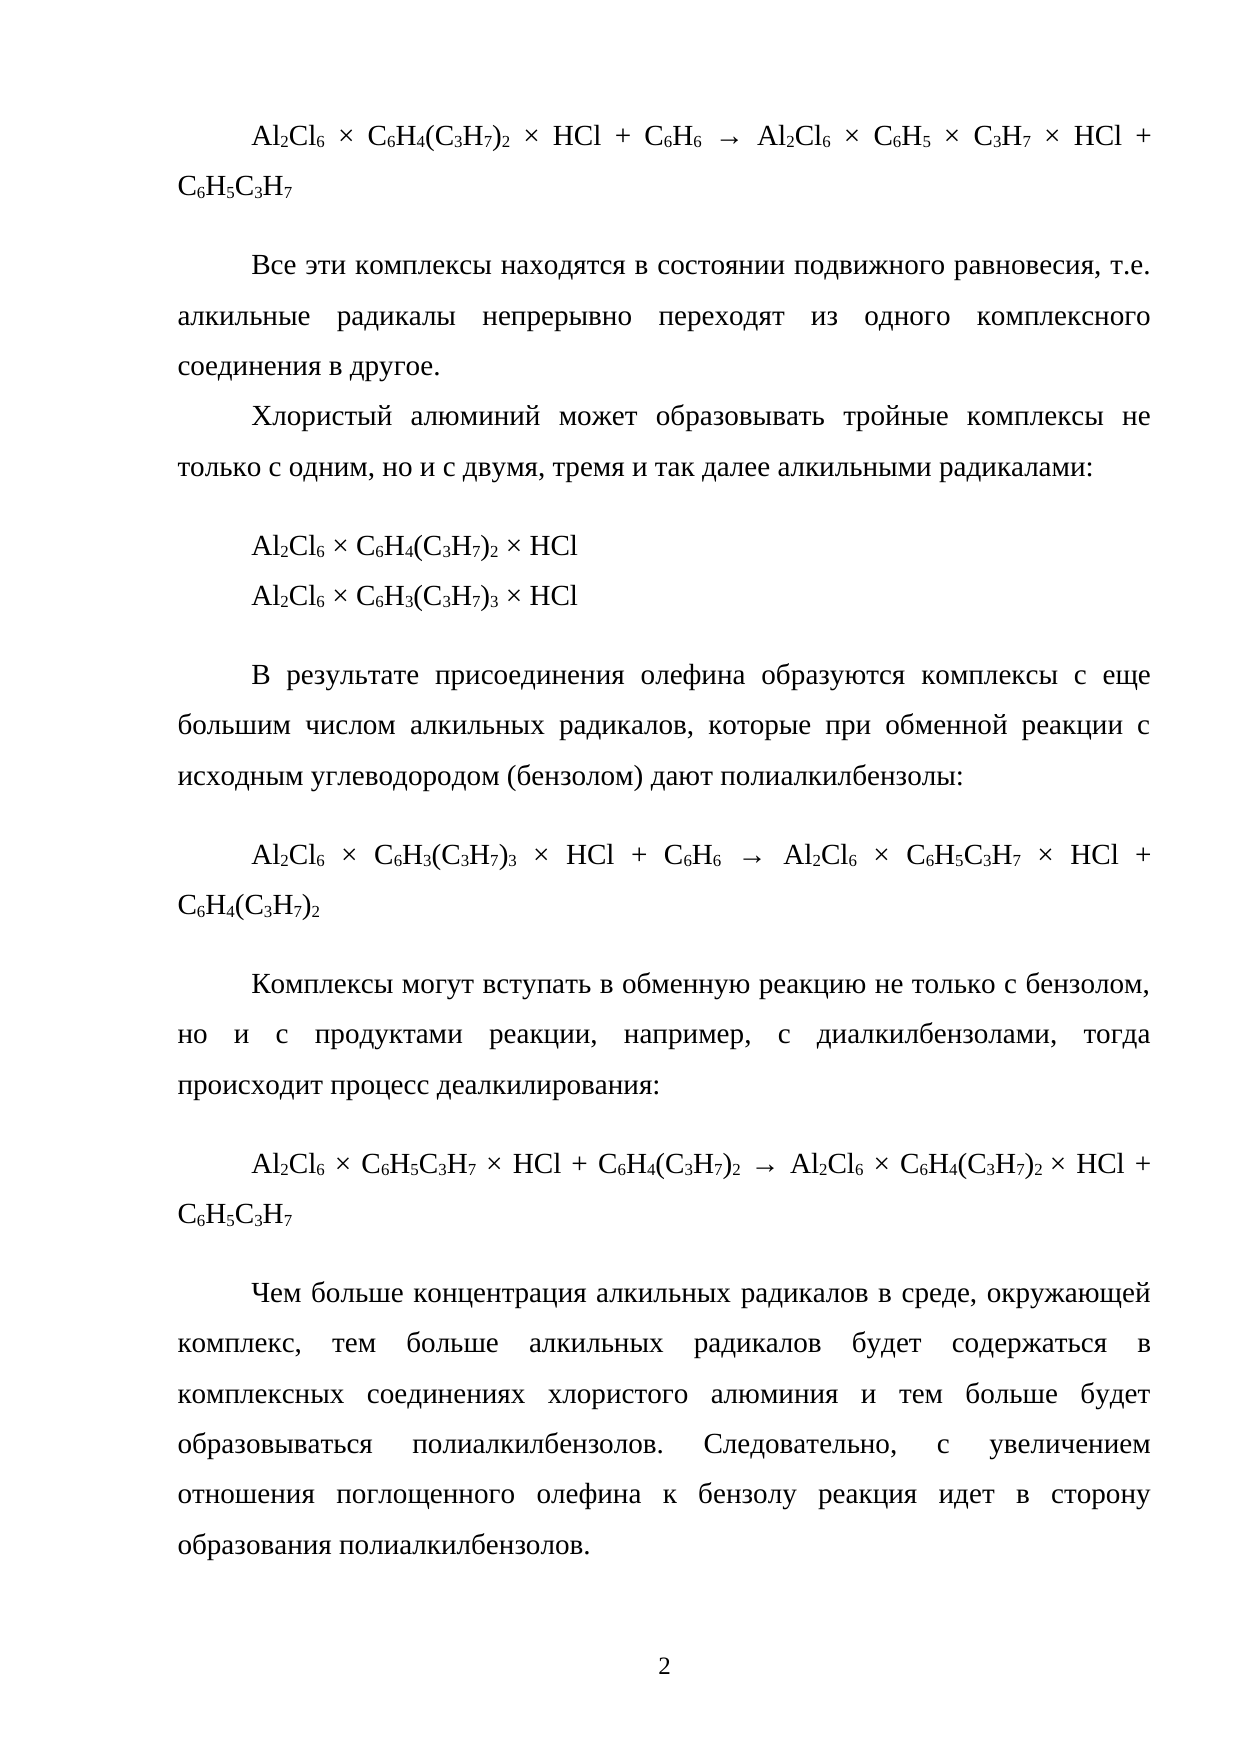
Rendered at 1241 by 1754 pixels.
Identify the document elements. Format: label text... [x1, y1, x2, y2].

text Все эти комплексы находятся в состоянии подвижного равновесия, т.е. алкильные радикалы непрерывно переходят из одного комплексного соединения в другое. [177, 247, 1152, 382]
text Al2Cl6 × C6H4(C3H7)2 × HCl + C6H6 → Al2Cl6 × C6H5 × C3H7 × HCl + C6H5C3H7 [177, 118, 1152, 202]
text Al2Cl6 × C6H4(C3H7)2 × HCl [177, 528, 1152, 561]
text Al2Cl6 × C6H3(C3H7)3 × HCl + C6H6 → Al2Cl6 × C6H5C3H7 × HCl + C6H4(C3H7)2 [177, 837, 1152, 921]
text Al2Cl6 × C6H5C3H7 × HCl + C6H4(C3H7)2 → Al2Cl6 × C6H4(C3H7)2 × HCl + C6H5C3H7 [177, 1146, 1152, 1230]
text Al2Cl6 × C6H3(C3H7)3 × HCl [177, 578, 1152, 612]
text Хлористый алюминий может образовывать тройные комплексы не только с одним, но и с двумя, тремя и так далее алкильными радикалами: [177, 398, 1152, 482]
text В результате присоединения олефина образуются комплексы с еще большим числом алкильных радикалов, которые при обменной реакции с исходным углеводородом (бензолом) дают полиалкилбензолы: [177, 657, 1152, 791]
text Комплексы могут вступать в обменную реакцию не только с бензолом, но и с продуктами реакции, например, с диалкилбензолами, тогда происходит процесс деалкилирования: [177, 966, 1152, 1100]
text Чем больше концентрация алкильных радикалов в среде, окружающей комплекс, тем больше алкильных радикалов будет содержаться в комплексных соединениях хлористого алюминия и тем больше будет образовываться полиалкилбензолов. Следовательно, с увеличением отношения поглощенного олефина к бензолу реакция идет в сторону образования полиалкилбензолов. [177, 1275, 1152, 1560]
